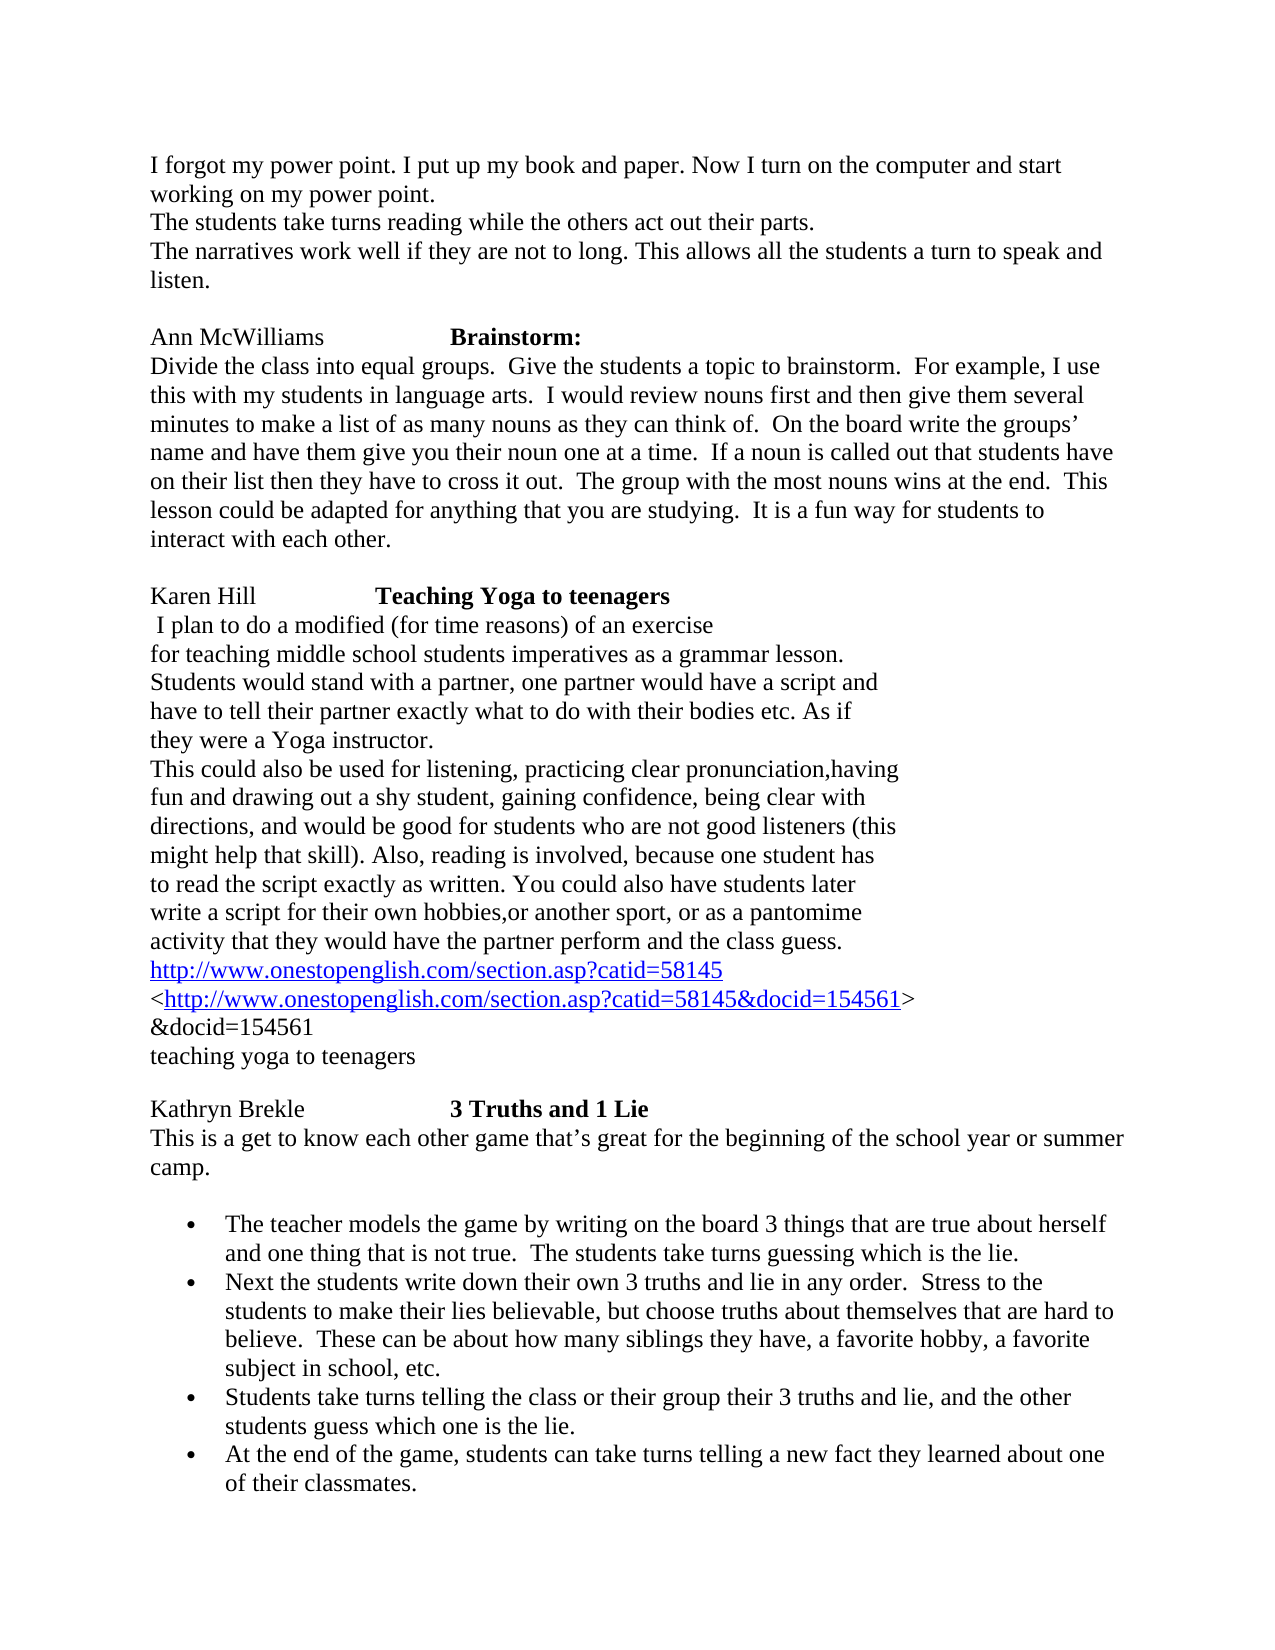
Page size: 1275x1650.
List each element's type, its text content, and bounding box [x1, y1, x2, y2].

text Brainstorm: [150, 322, 1125, 351]
list Students take turns telling the class or their group their 3 truths and lie, and the other students guess which one is the lie. [187, 1382, 1125, 1439]
text I plan to do a modified (for time reasons) of an exercise for teaching middle school students imperatives as a grammar lesson. Students would stand with a partner, one partner would have a script and have to tell their partner exactly what to do with their bodies etc. As if they were a Yoga instructor. This could also be used for listening, practicing clear pronunciation,having fun and drawing out a shy student, gaining confidence, being clear with directions, and would be good for students who are not good listeners (this might help that skill). Also, reading is involved, because one student has to read the script exactly as written. You could also have students later write a script for their own hobbies,or another sport, or as a pantomime activity that they would have the partner perform and the class guess. http://www.onestopenglish.com/section.asp?catid=58145 <http://www.onestopenglish.com/section.asp?catid=58145&docid=154561> &docid=154561 teaching yoga to teenagers [150, 610, 1125, 1070]
text The narratives work well if they are not to long. This allows all the students a turn to speak and listen. [150, 236, 1125, 294]
text Kathryn Brekle 3 Truths and 1 Lie This is a get to know each other game that’s great for the beginning of the school year or summer camp. [150, 1094, 1125, 1180]
text The students take turns reading while the others act out their parts. [150, 207, 1125, 236]
list Next the students write down their own 3 truths and lie in any order. Stress to the students to make their lies believable, but choose truths about themselves that are hard to believe. These can be about how many siblings they have, a favorite hobby, a favorite subject in school, etc. [187, 1267, 1125, 1382]
list At the end of the game, students can take turns telling a new fact they learned about one of their classmates. [187, 1439, 1125, 1497]
text I forgot my power point. I put up my book and paper. Now I turn on the computer and start working on my power point. [150, 150, 1125, 207]
text Karen Hill Teaching Yoga to teenagers [150, 581, 1125, 610]
text Divide the class into equal groups. Give the students a topic to brainstorm. For example, I use this with my students in language arts. I would review nouns first and then give them several minutes to make a list of as many nouns as they can think of. On the board write the groups’ name and have them give you their noun one at a time. If a noun is called out that students have on their list then they have to cross it out. The group with the most nouns wins at the end. This lesson could be adapted for anything that you are studying. It is a fun way for students to interact with each other. [150, 351, 1125, 552]
list The teacher models the game by writing on the board 3 things that are true about herself and one thing that is not true. The students take turns guessing which is the lie. [187, 1209, 1125, 1267]
